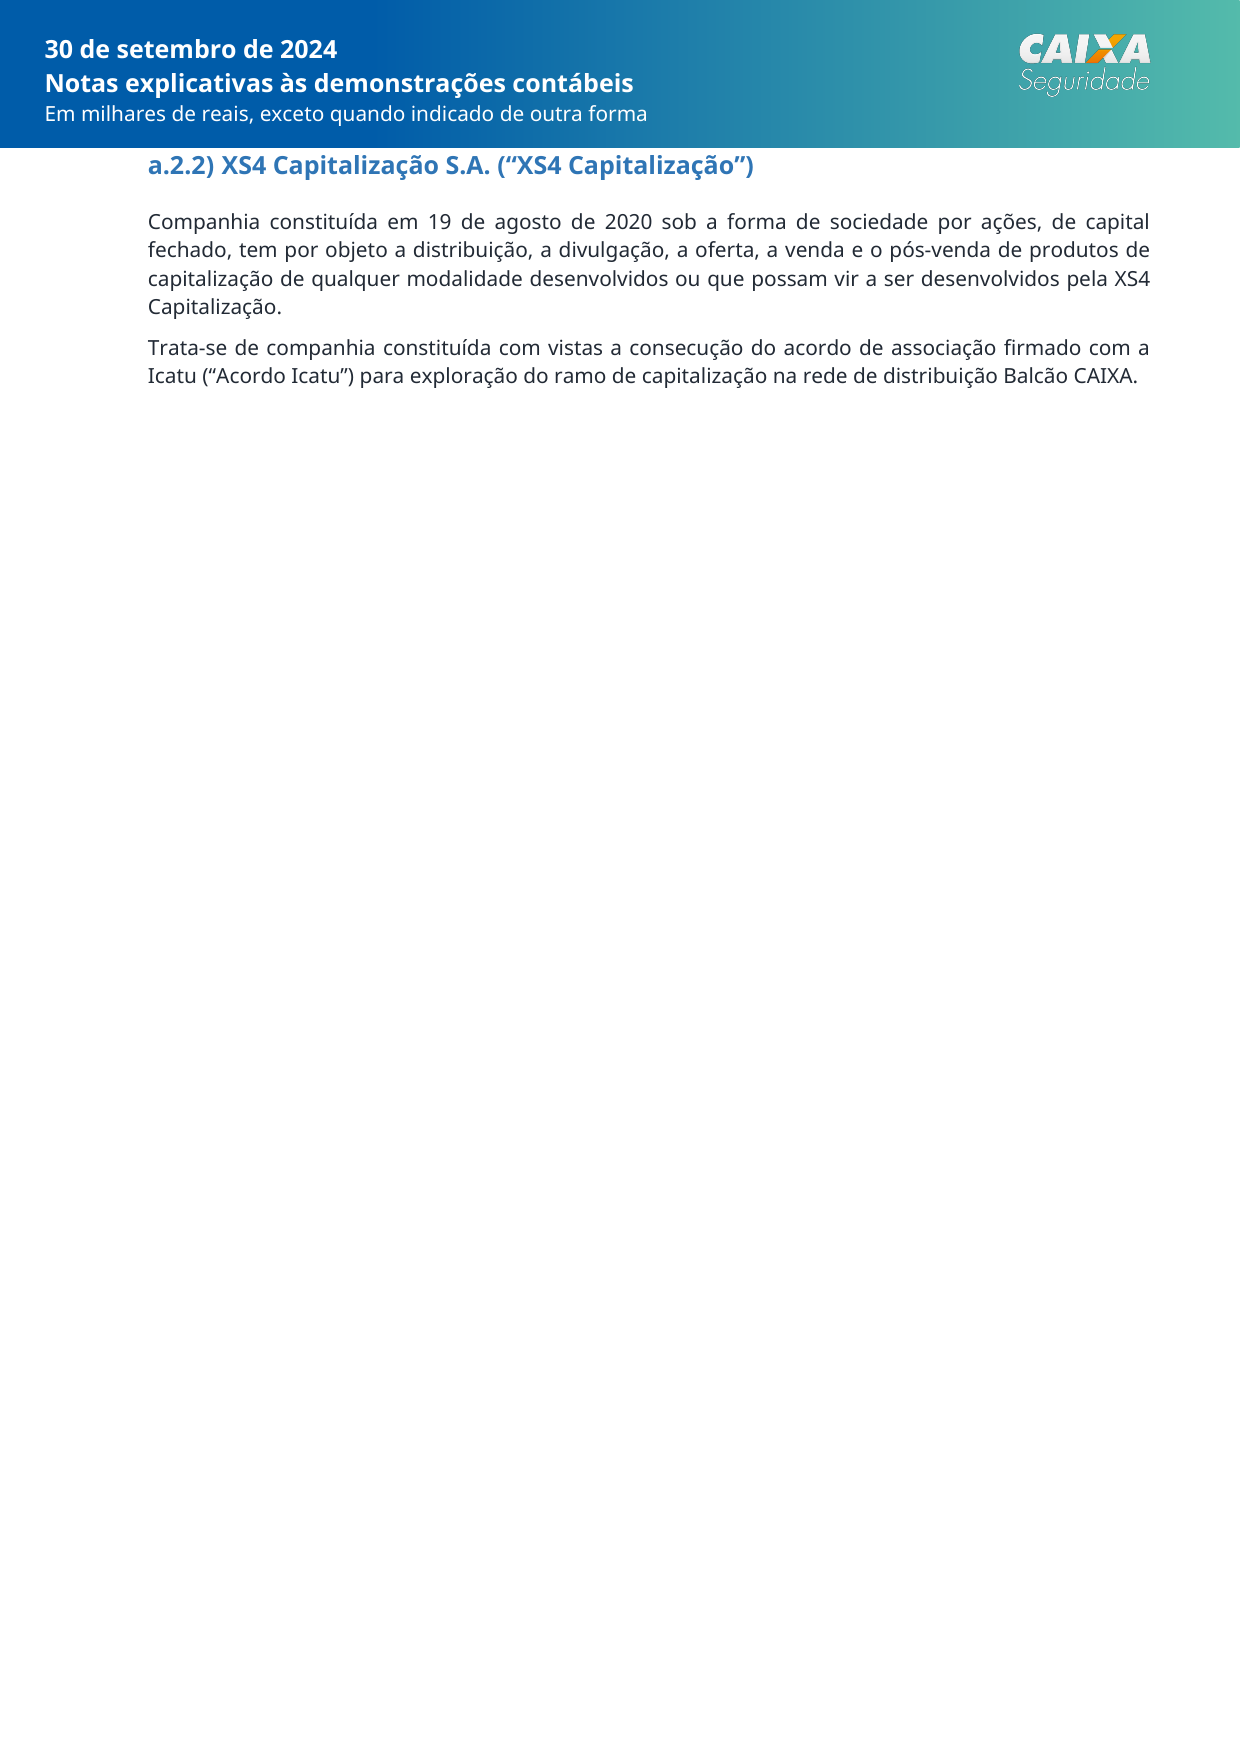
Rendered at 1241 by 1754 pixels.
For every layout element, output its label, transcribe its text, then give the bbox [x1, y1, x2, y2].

text Trata-se de companhia constituída com vistas a consecução do acordo de associação firmado com a Icatu (“Acordo Icatu”) para exploração do ramo de capitalização na rede de distribuição Balcão CAIXA. [148, 333, 1152, 390]
list a.2.2) XS4 Capitalização S.A. (“XS4 Capitalização”) [148, 148, 1152, 182]
picture [1017, 32, 1152, 98]
text Companhia constituída em 19 de agosto de 2020 sob a forma de sociedade por ações, de capital fechado, tem por objeto a distribuição, a divulgação, a oferta, a venda e o pós-venda de produtos de capitalização de qualquer modalidade desenvolvidos ou que possam vir a ser desenvolvidos pela XS4 Capitalização. [148, 207, 1152, 321]
